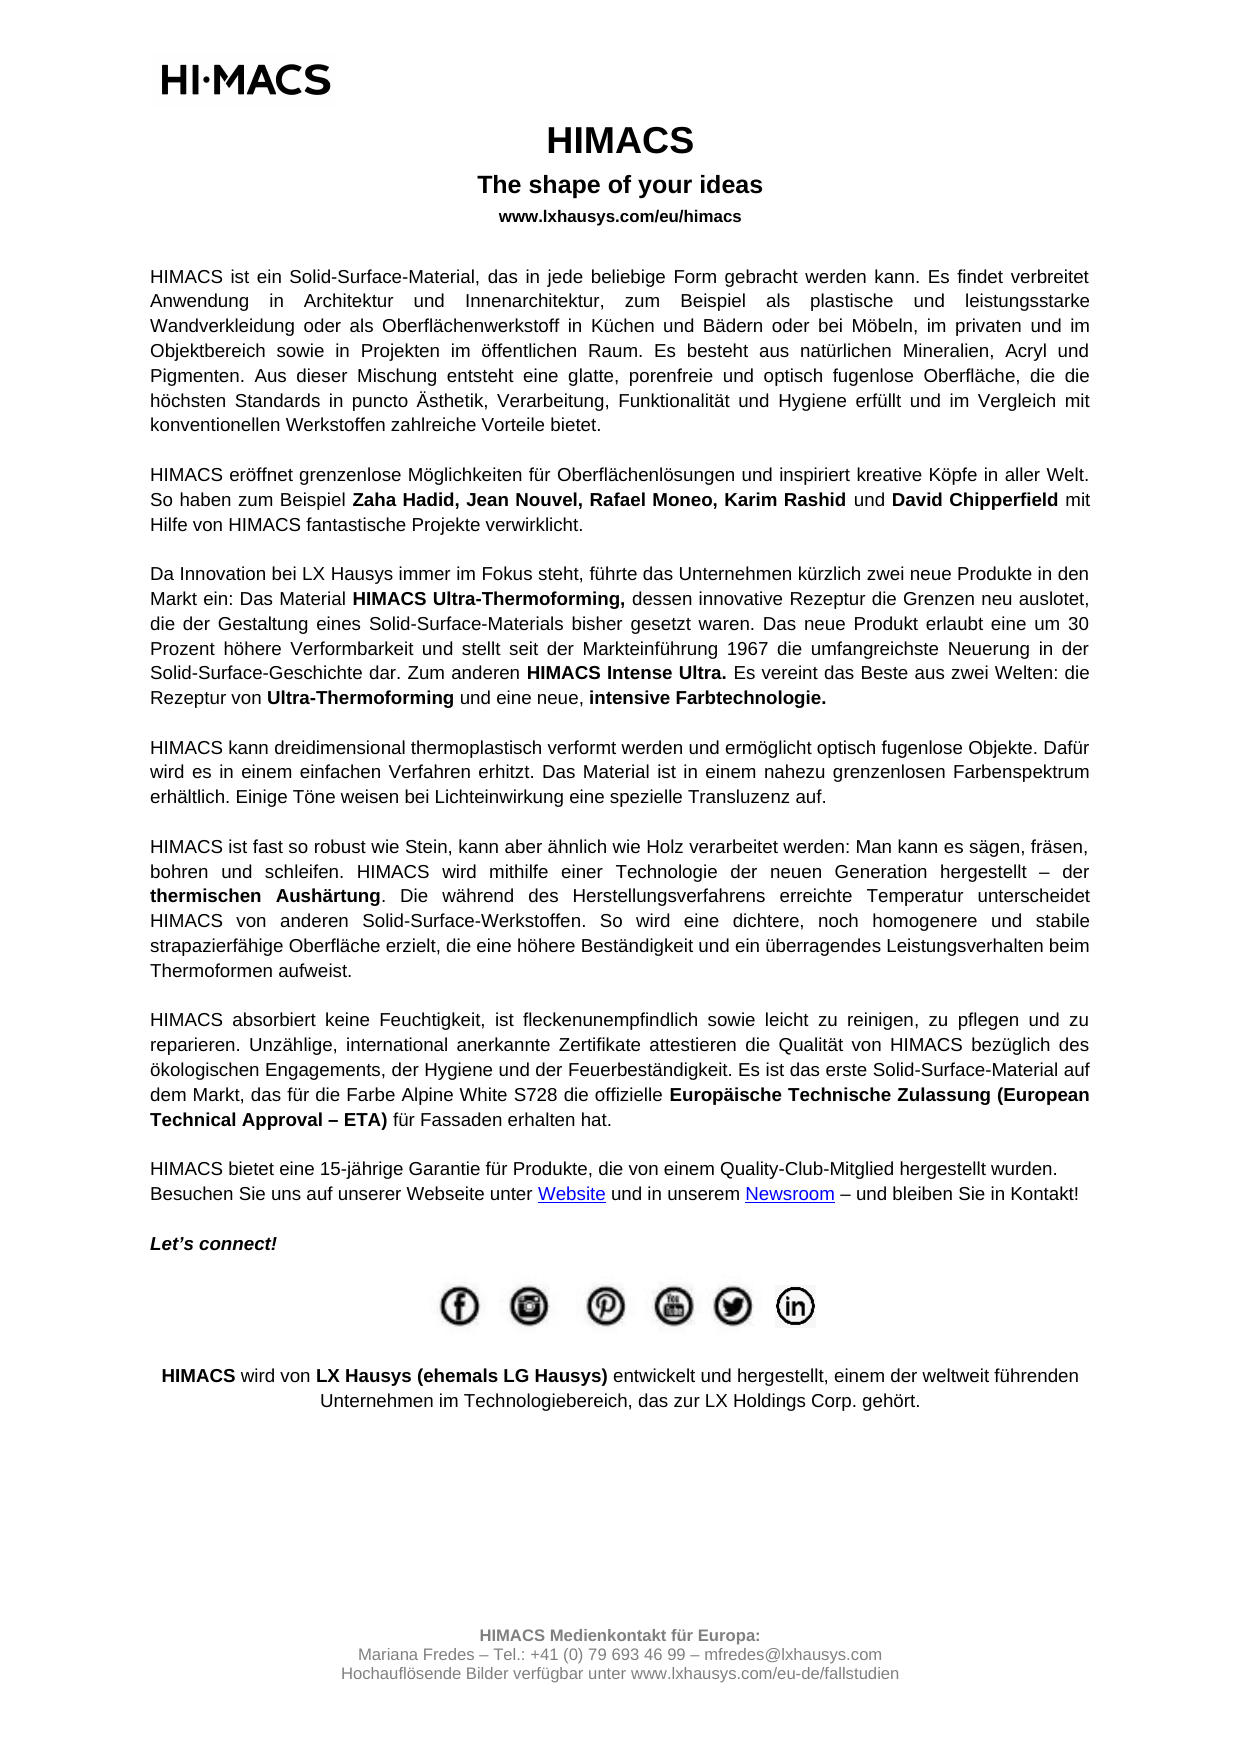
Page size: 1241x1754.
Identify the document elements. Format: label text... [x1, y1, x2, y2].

text HIMACS bietet eine 15-jährige Garantie für Produkte, die von einem Quality-Club-Mitglied hergestellt wurden. [150, 1158, 1090, 1179]
picture [576, 1275, 636, 1336]
text HIMACS kann dreidimensional thermoplastisch verformt werden und ermöglicht optisch fugenlose Objekte. Dafür wird es in einem einfachen Verfahren erhitzt. Das Material ist in einem nahezu grenzenlosen Farbenspektrum erhältlich. Einige Töne weisen bei Lichteinwirkung eine spezielle Transluzenz auf. [150, 736, 1090, 808]
picture [150, 53, 339, 108]
text HIMACS ist ein Solid-Surface-Material, das in jede beliebige Form gebracht werden kann. Es findet verbreitet Anwendung in Architektur und Innenarchitektur, zum Beispiel als plastische und leistungsstarke Wandverkleidung oder als Oberflächenwerkstoff in Küchen und Bädern oder bei Möbeln, im privaten und im Objektbereich sowie in Projekten im öffentlichen Raum. Es besteht aus natürlichen Mineralien, Acryl und Pigmenten. Aus dieser Mischung entsteht eine glatte, porenfreie und optisch fugenlose Oberfläche, die die höchsten Standards in puncto Ästhetik, Verarbeitung, Funktionalität und Hygiene erfüllt und im Vergleich mit konventionellen Werkstoffen zahlreiche Vorteile bietet. [150, 265, 1090, 436]
text HIMACS absorbiert keine Feuchtigkeit, ist fleckenunempfindlich sowie leicht zu reinigen, zu pflegen und zu reparieren. Unzählige, international anerkannte Zertifikate attestieren die Qualität von HIMACS bezüglich des ökologischen Engagements, der Hygiene und der Feuerbeständigkeit. Es ist das erste Solid-Surface-Material auf dem Markt, das für die Farbe Alpine White S728 die offizielle Europäische Technische Zulassung (European Technical Approval – ETA) für Fassaden erhalten hat. [150, 1009, 1090, 1130]
text HIMACS [150, 118, 1090, 161]
text www.lxhausys.com/eu/himacs [150, 207, 1090, 240]
text HIMACS ist fast so robust wie Stein, kann aber ähnlich wie Holz verarbeitet werden: Man kann es sägen, fräsen, bohren und schleifen. HIMACS wird mithilfe einer Technologie der neuen Generation hergestellt – der thermischen Aushärtung. Die während des Herstellungsverfahrens erreichte Temperatur unterscheidet HIMACS von anderen Solid-Surface-Werkstoffen. So wird eine dichtere, noch homogenere und stabile strapazierfähige Oberfläche erzielt, die eine höhere Beständigkeit und ein überragendes Leistungsverhalten beim Thermoformen aufweist. [150, 836, 1090, 981]
picture [644, 1275, 763, 1336]
text HIMACS wird von LX Hausys (ehemals LG Hausys) entwickelt und hergestellt, einem der weltweit führenden Unternehmen im Technologiebereich, das zur LX Holdings Corp. gehört. [150, 1364, 1090, 1411]
text HIMACS eröffnet grenzenlose Möglichkeiten für Oberflächenlösungen und inspiriert kreative Köpfe in aller Welt. So haben zum Beispiel Zaha Hadid, Jean Nouvel, Rafael Moneo, Karim Rashid und David Chipperfield mit Hilfe von HIMACS fantastische Projekte verwirklicht. [150, 464, 1090, 535]
text The shape of your ideas [150, 170, 1090, 198]
picture [499, 1275, 559, 1336]
text Da Innovation bei LX Hausys immer im Fokus steht, führte das Unternehmen kürzlich zwei neue Produkte in den Markt ein: Das Material HIMACS Ultra-Thermoforming, dessen innovative Rezeptur die Grenzen neu auslotet, die der Gestaltung eines Solid-Surface-Materials bisher gesetzt waren. Das neue Produkt erlaubt eine um 30 Prozent höhere Verformbarkeit und stellt seit der Markteinführung 1967 die umfangreichste Neuerung in der Solid-Surface-Geschichte dar. Zum anderen HIMACS Intense Ultra. Es vereint das Beste aus zwei Welten: die Rezeptur von Ultra-Thermoforming und eine neue, intensive Farbtechnologie. [150, 563, 1090, 708]
text Besuchen Sie uns auf unserer Webseite unter Website und in unserem Newsroom – und bleiben Sie in Kontakt! Let’s connect! [150, 1183, 1090, 1286]
picture [775, 1285, 816, 1328]
picture [429, 1275, 490, 1336]
